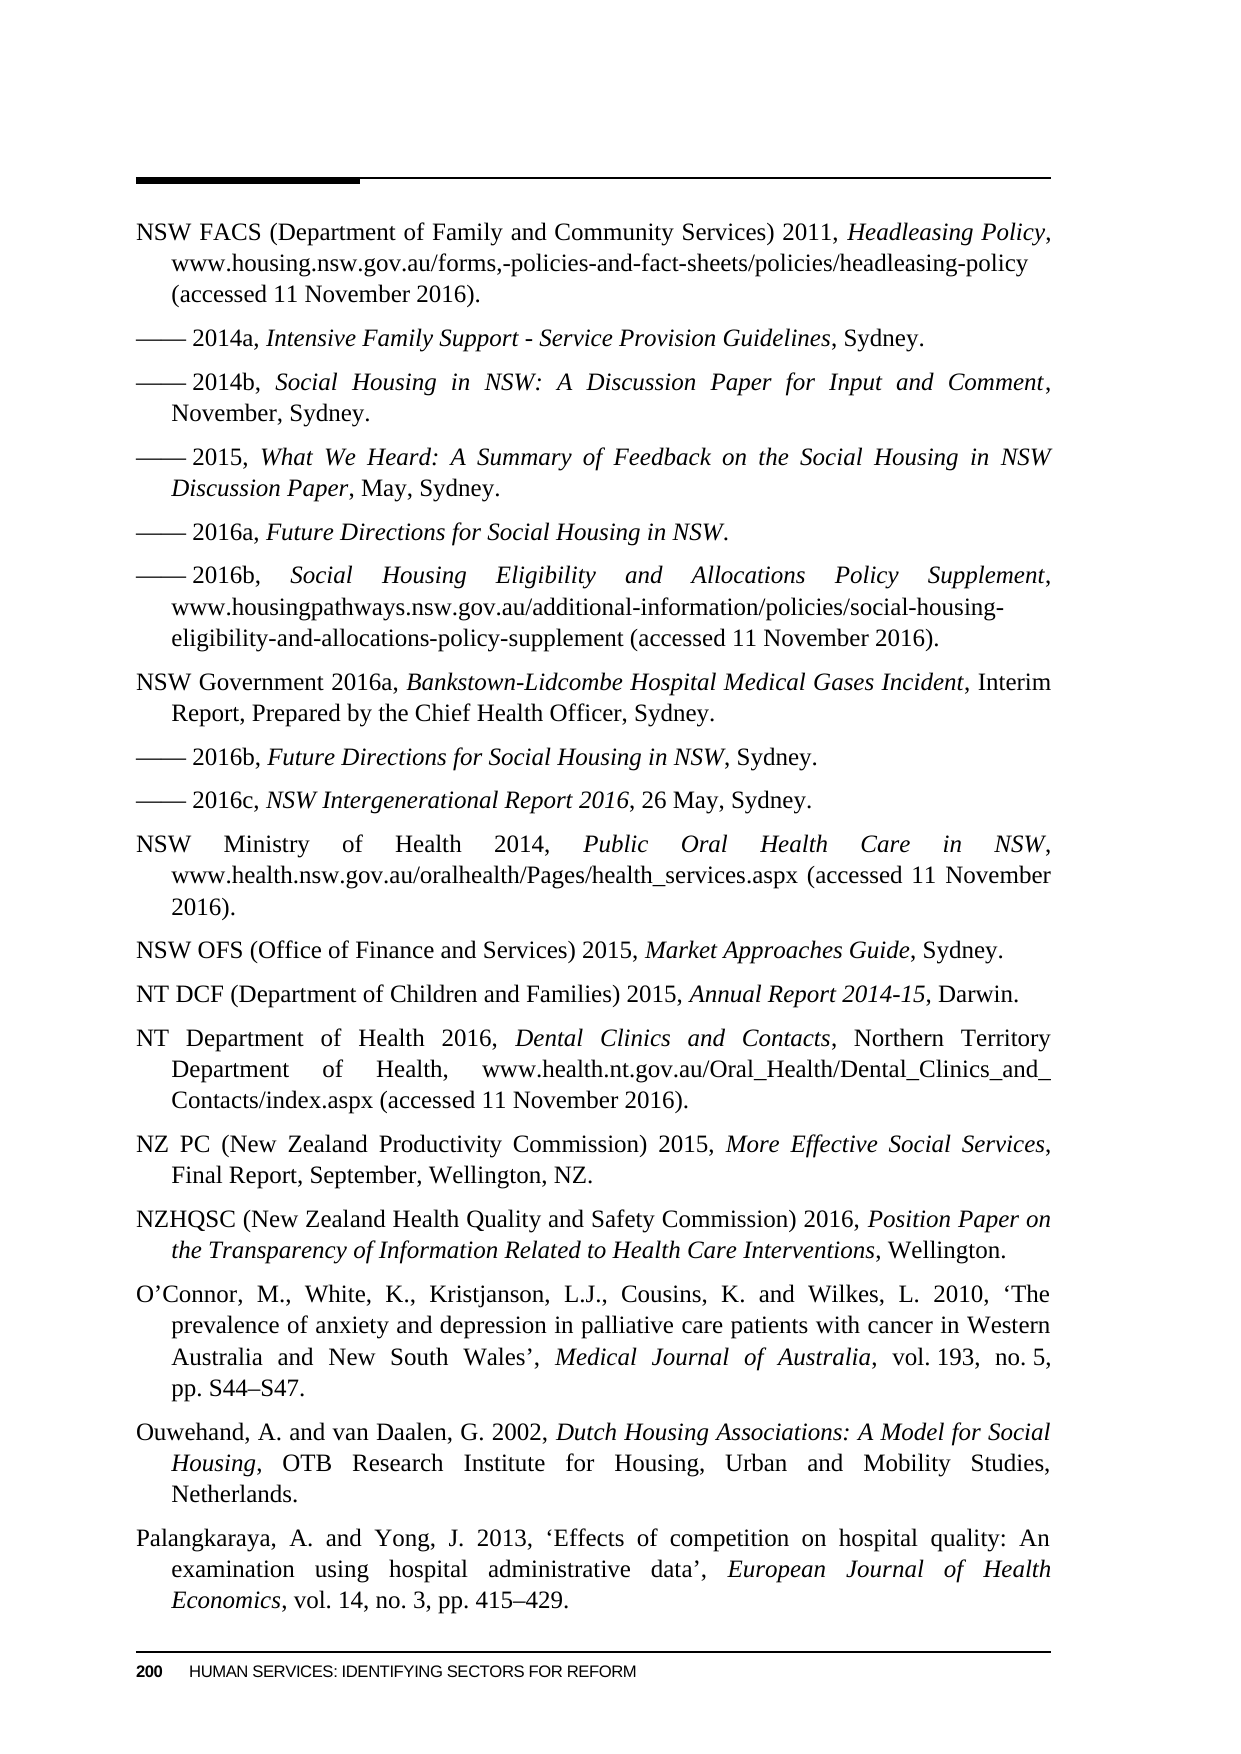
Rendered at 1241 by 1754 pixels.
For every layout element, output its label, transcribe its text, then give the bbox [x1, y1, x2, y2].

text NSW Ministry of Health 2014, Public Oral Health Care in NSW, www.health.nsw.gov.au/oralhealth/Pages/health_services.aspx (accessed 11 November 2016). [136, 827, 1051, 921]
text NSW OFS (Office of Finance and Services) 2015, Market Approaches Guide, Sydney. [136, 933, 1051, 964]
text —— 2014a, Intensive Family Support - Service Provision Guidelines, Sydney. [136, 321, 1051, 352]
text —— 2016b, Future Directions for Social Housing in NSW, Sydney. [136, 739, 1051, 771]
text —— 2016b, Social Housing Eligibility and Allocations Policy Supplement, www.housingpathways.nsw.gov.au/additional-information/policies/social-housing-eligibility-and-allocations-policy-supplement (accessed 11 November 2016). [136, 558, 1051, 652]
text —— 2014b, Social Housing in NSW: A Discussion Paper for Input and Comment, November, Sydney. [136, 364, 1051, 427]
text O’Connor, M., White, K., Kristjanson, L.J., Cousins, K. and Wilkes, L. 2010, ‘The prevalence of anxiety and depression in palliative care patients with cancer in Western Australia and New South Wales’, Medical Journal of Australia, vol. 193, no. 5, pp. S44–S47. [136, 1277, 1051, 1402]
text NSW FACS (Department of Family and Community Services) 2011, Headleasing Policy, www.housing.nsw.gov.au/forms,-policies-and-fact-sheets/policies/headleasing-policy (accessed 11 November 2016). [136, 214, 1051, 308]
text —— 2015, What We Heard: A Summary of Feedback on the Social Housing in NSW Discussion Paper, May, Sydney. [136, 439, 1051, 502]
text NT DCF (Department of Children and Families) 2015, Annual Report 2014-15, Darwin. [136, 977, 1051, 1008]
text NT Department of Health 2016, Dental Clinics and Contacts, Northern Territory Department of Health, www.health.nt.gov.au/Oral_Health/Dental_Clinics_and_ Contacts/index.aspx (accessed 11 November 2016). [136, 1021, 1051, 1114]
text Ouwehand, A. and van Daalen, G. 2002, Dutch Housing Associations: A Model for Social Housing, OTB Research Institute for Housing, Urban and Mobility Studies, Netherlands. [136, 1414, 1051, 1508]
text NSW Government 2016a, Bankstown-Lidcombe Hospital Medical Gases Incident, Interim Report, Prepared by the Chief Health Officer, Sydney. [136, 664, 1051, 727]
text NZ PC (New Zealand Productivity Commission) 2015, More Effective Social Services, Final Report, September, Wellington, NZ. [136, 1127, 1051, 1189]
text —— 2016c, NSW Intergenerational Report 2016, 26 May, Sydney. [136, 783, 1051, 814]
text NZHQSC (New Zealand Health Quality and Safety Commission) 2016, Position Paper on the Transparency of Information Related to Health Care Interventions, Wellington. [136, 1202, 1051, 1264]
text —— 2016a, Future Directions for Social Housing in NSW. [136, 514, 1051, 546]
text Palangkaraya, A. and Yong, J. 2013, ‘Effects of competition on hospital quality: An examination using hospital administrative data’, European Journal of Health Economics, vol. 14, no. 3, pp. 415–429. [136, 1521, 1051, 1614]
